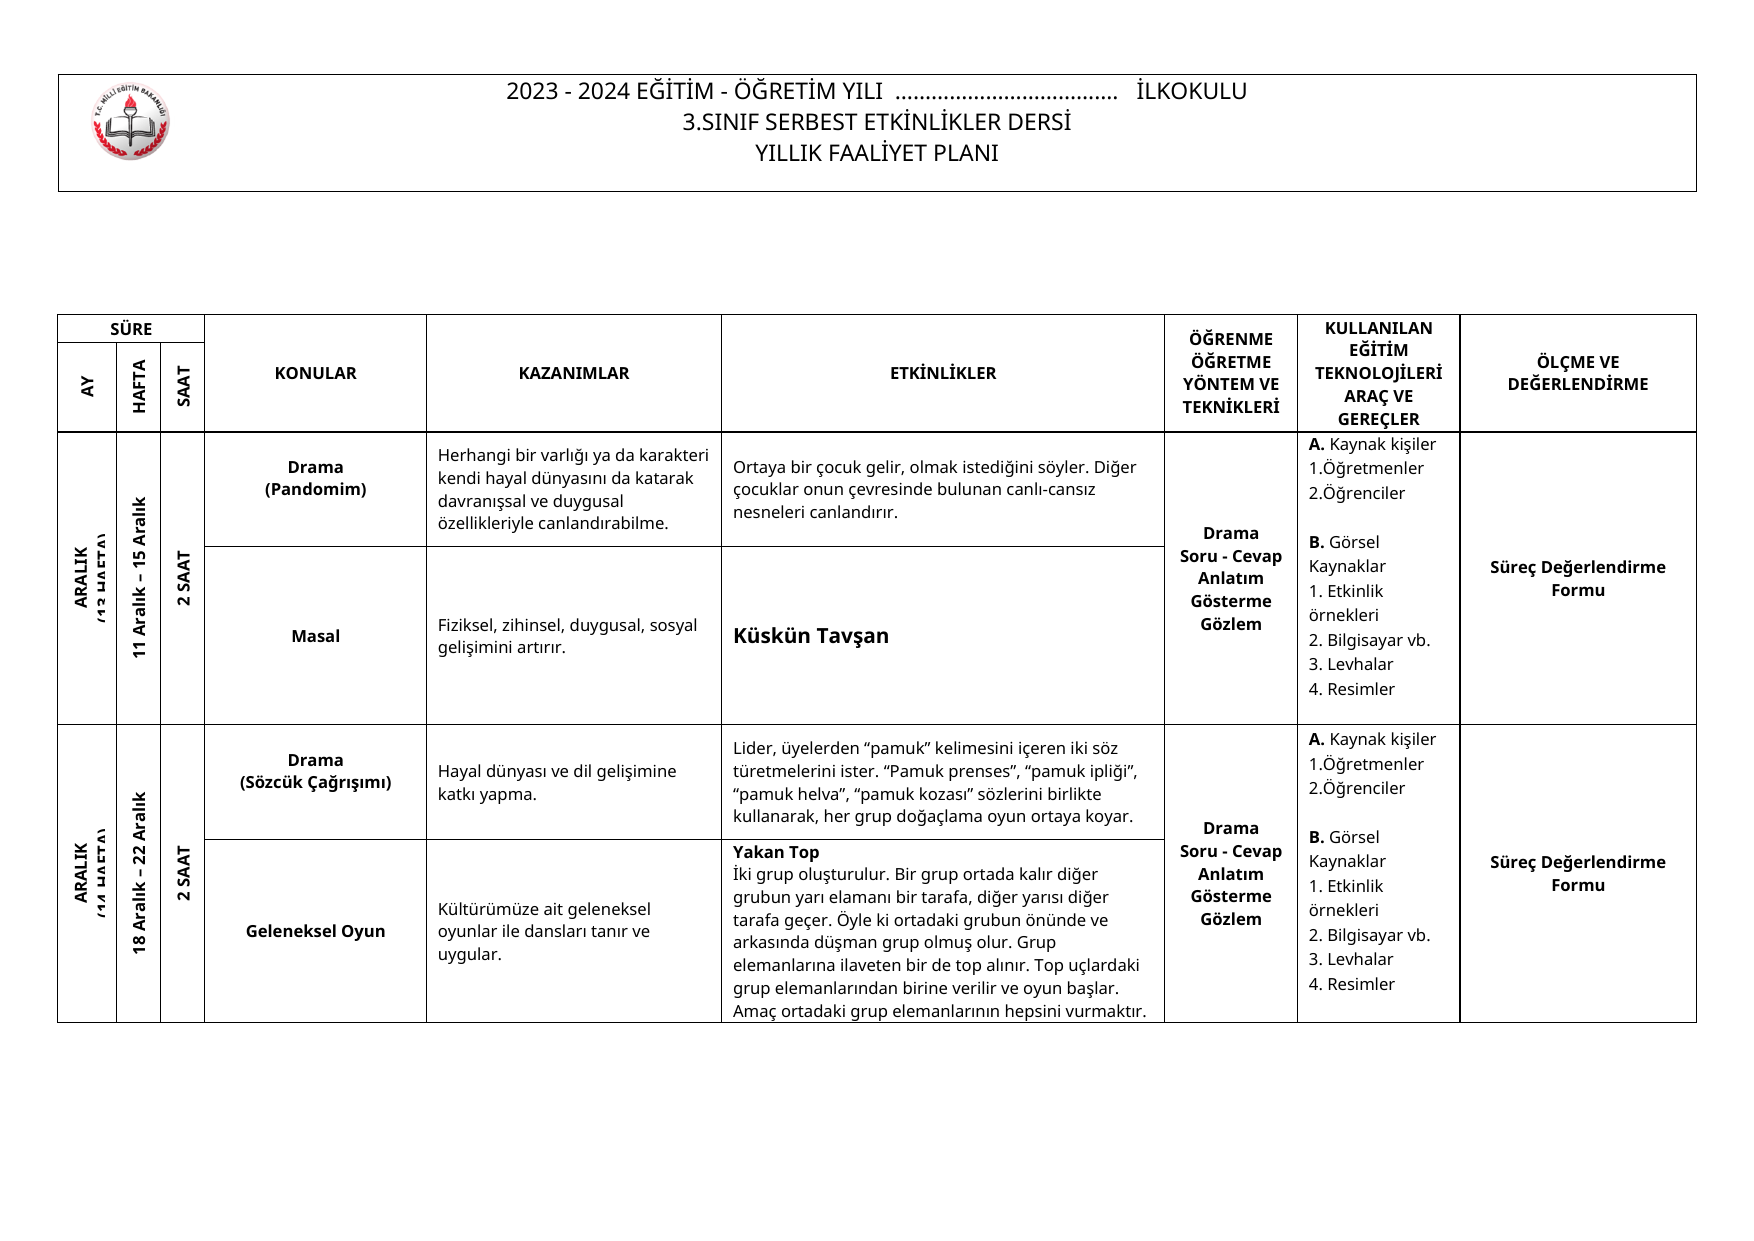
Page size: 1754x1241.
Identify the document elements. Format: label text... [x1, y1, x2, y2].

table_cell Drama (Sözcük Çağrışımı) [205, 725, 426, 839]
table_cell AY [58, 343, 116, 431]
table_header ETKİNLİKLER [722, 315, 1164, 431]
table_header KULLANILAN EĞİTİM TEKNOLOJİLERİ ARAÇ VE GEREÇLER [1298, 315, 1459, 431]
table_cell Kültürümüze ait geleneksel oyunlar ile dansları tanır ve uygular. [427, 840, 721, 1022]
table_cell SAAT [161, 343, 204, 431]
table_cell Herhangi bir varlığı ya da karakteri kendi hayal dünyasını da katarak davranışsal ve duygusal özellikleriyle canlandırabilme. [427, 433, 721, 546]
table_header ÖĞRENME ÖĞRETME YÖNTEM VE TEKNİKLERİ [1165, 315, 1297, 431]
table_cell Yakan Top İki grup oluşturulur. Bir grup ortada kalır diğer grubun yarı elamanı bir tarafa, diğer yarısı diğer tarafa geçer. Öyle ki ortadaki grubun önünde ve arkasında düşman grup olmuş olur. Grup elemanlarına ilaveten bir de top alınır. Top uçlardaki grup elemanlarından birine verilir ve oyun başlar. Amaç ortadaki grup elemanlarının hepsini vurmaktır. [722, 840, 1164, 1022]
table_header ÖLÇME VE DEĞERLENDİRME [1461, 315, 1696, 431]
table_cell 2 SAAT [161, 725, 204, 1022]
table_cell Lider, üyelerden “pamuk” kelimesini içeren iki söz türetmelerini ister. “Pamuk prenses”, “pamuk ipliği”, “pamuk helva”, “pamuk kozası” sözlerini birlikte kullanarak, her grup doğaçlama oyun ortaya koyar. [722, 725, 1164, 839]
table_header KONULAR [205, 315, 426, 431]
table_cell Drama (Pandomim) [205, 433, 426, 546]
table_cell Küskün Tavşan [722, 547, 1164, 724]
picture [85, 77, 175, 167]
table_cell 2 SAAT [161, 433, 204, 724]
table_cell Fiziksel, zihinsel, duygusal, sosyal gelişimini artırır. [427, 547, 721, 724]
table_cell Drama Soru - Cevap Anlatım Gösterme Gözlem [1165, 433, 1297, 724]
table_cell Masal [205, 547, 426, 724]
table_header KAZANIMLAR [427, 315, 721, 431]
table_cell Hayal dünyası ve dil gelişimine katkı yapma. [427, 725, 721, 839]
table_cell HAFTA [117, 343, 160, 431]
table_cell ARALIK (14.HAFTA) [58, 725, 116, 1022]
table_cell Drama Soru - Cevap Anlatım Gösterme Gözlem [1165, 725, 1297, 1022]
table_header SÜRE [58, 315, 204, 342]
table_cell Ortaya bir çocuk gelir, olmak istediğini söyler. Diğer çocuklar onun çevresinde bulunan canlı-cansız nesneleri canlandırır. [722, 433, 1164, 546]
table_cell Süreç Değerlendirme Formu [1461, 433, 1696, 724]
table_cell 18 Aralık – 22 Aralık [117, 725, 160, 1022]
table_cell A. Kaynak kişiler 1.Öğretmenler 2.Öğrenciler B. Görsel Kaynaklar 1. Etkinlik örnekleri 2. Bilgisayar vb. 3. Levhalar 4. Resimler [1298, 433, 1459, 724]
table_cell Geleneksel Oyun [205, 840, 426, 1022]
table_cell ARALIK (13.HAFTA) [58, 433, 116, 724]
table_cell A. Kaynak kişiler 1.Öğretmenler 2.Öğrenciler B. Görsel Kaynaklar 1. Etkinlik örnekleri 2. Bilgisayar vb. 3. Levhalar 4. Resimler [1298, 725, 1459, 1022]
table_cell 11 Aralık – 15 Aralık [117, 433, 160, 724]
table_cell Süreç Değerlendirme Formu [1461, 725, 1696, 1022]
